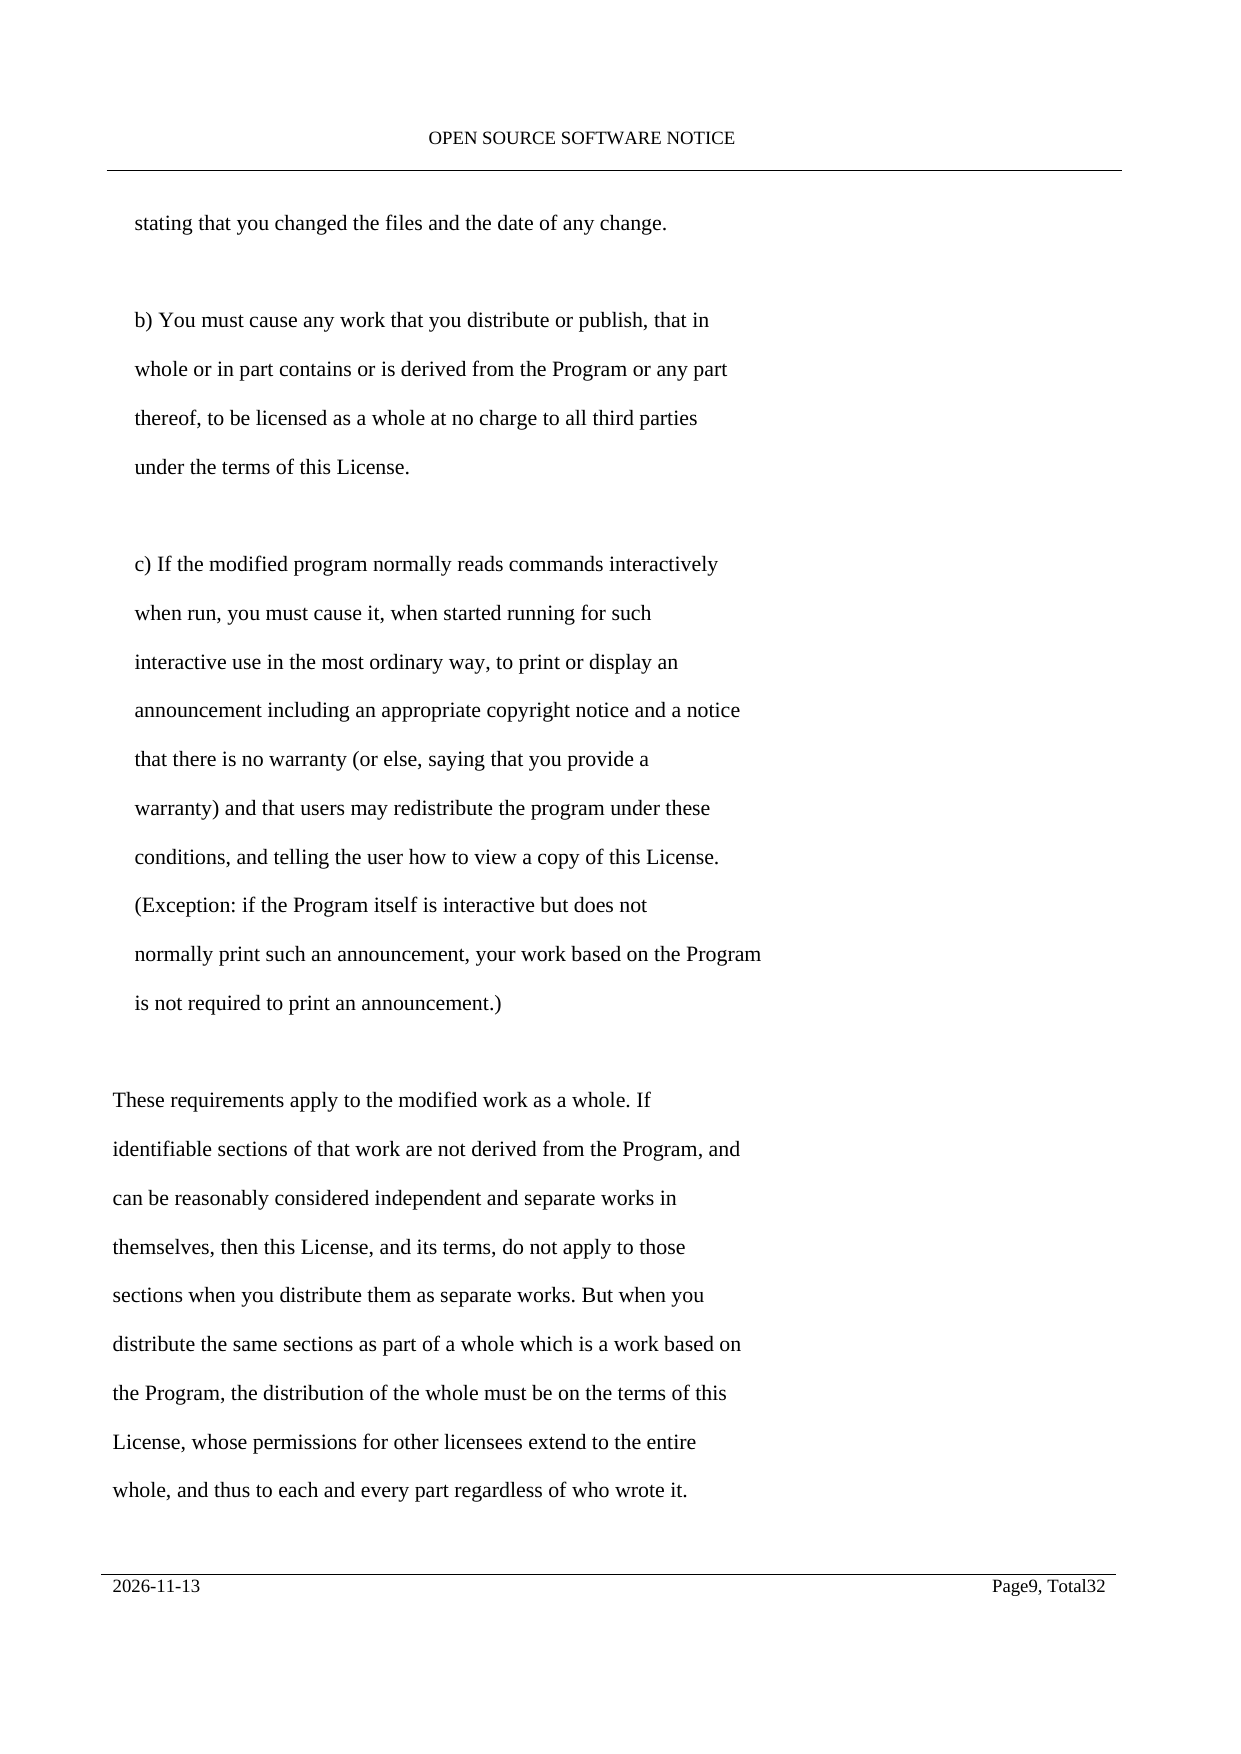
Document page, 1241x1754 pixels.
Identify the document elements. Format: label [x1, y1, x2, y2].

text [112, 206, 1128, 1506]
